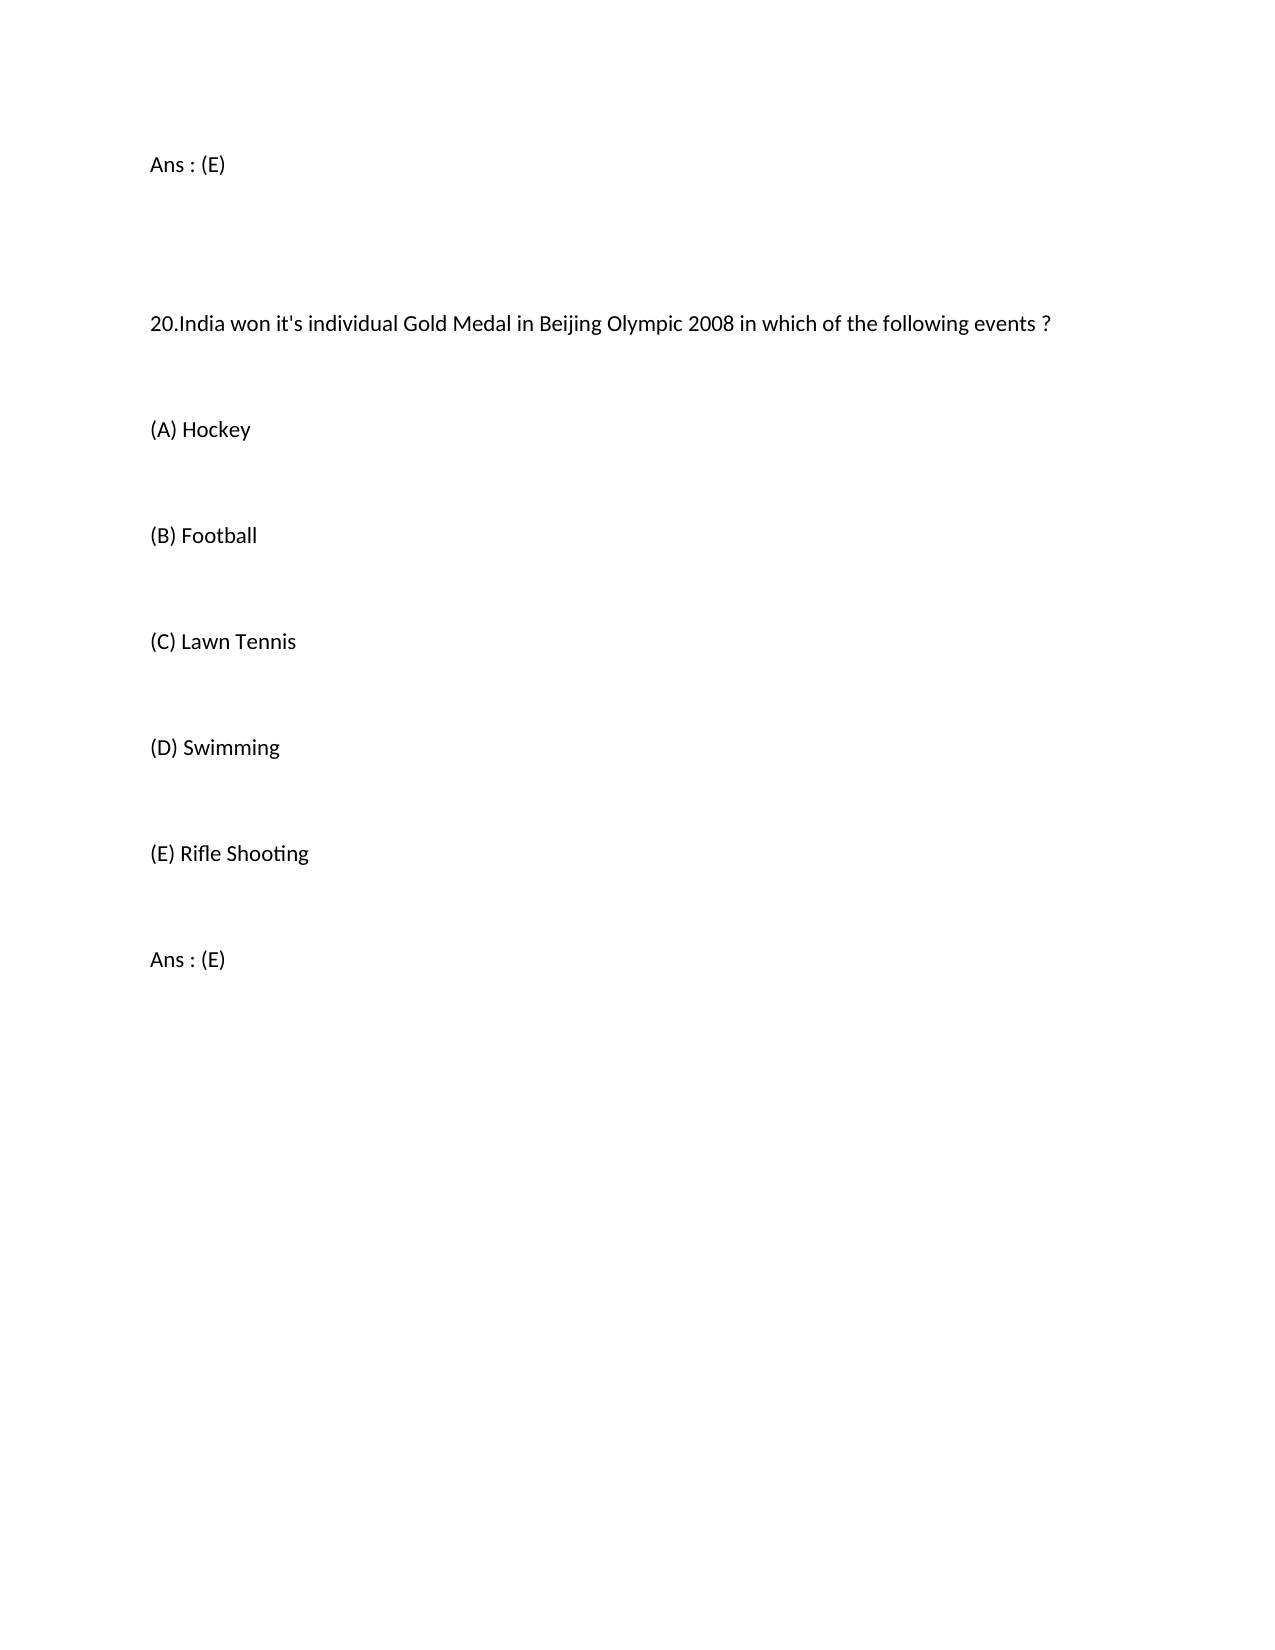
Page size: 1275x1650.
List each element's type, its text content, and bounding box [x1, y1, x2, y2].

text (B) Football [150, 521, 1125, 549]
text Ans : (E) [150, 150, 1125, 178]
text (C) Lawn Tennis [150, 627, 1125, 655]
text (E) Rifle Shooting [150, 839, 1125, 867]
text 20.India won it's individual Gold Medal in Beijing Olympic 2008 in which of the following events ? [150, 309, 1125, 337]
text Ans : (E) [150, 945, 1125, 973]
text (D) Swimming [150, 733, 1125, 761]
text (A) Hockey [150, 415, 1125, 443]
